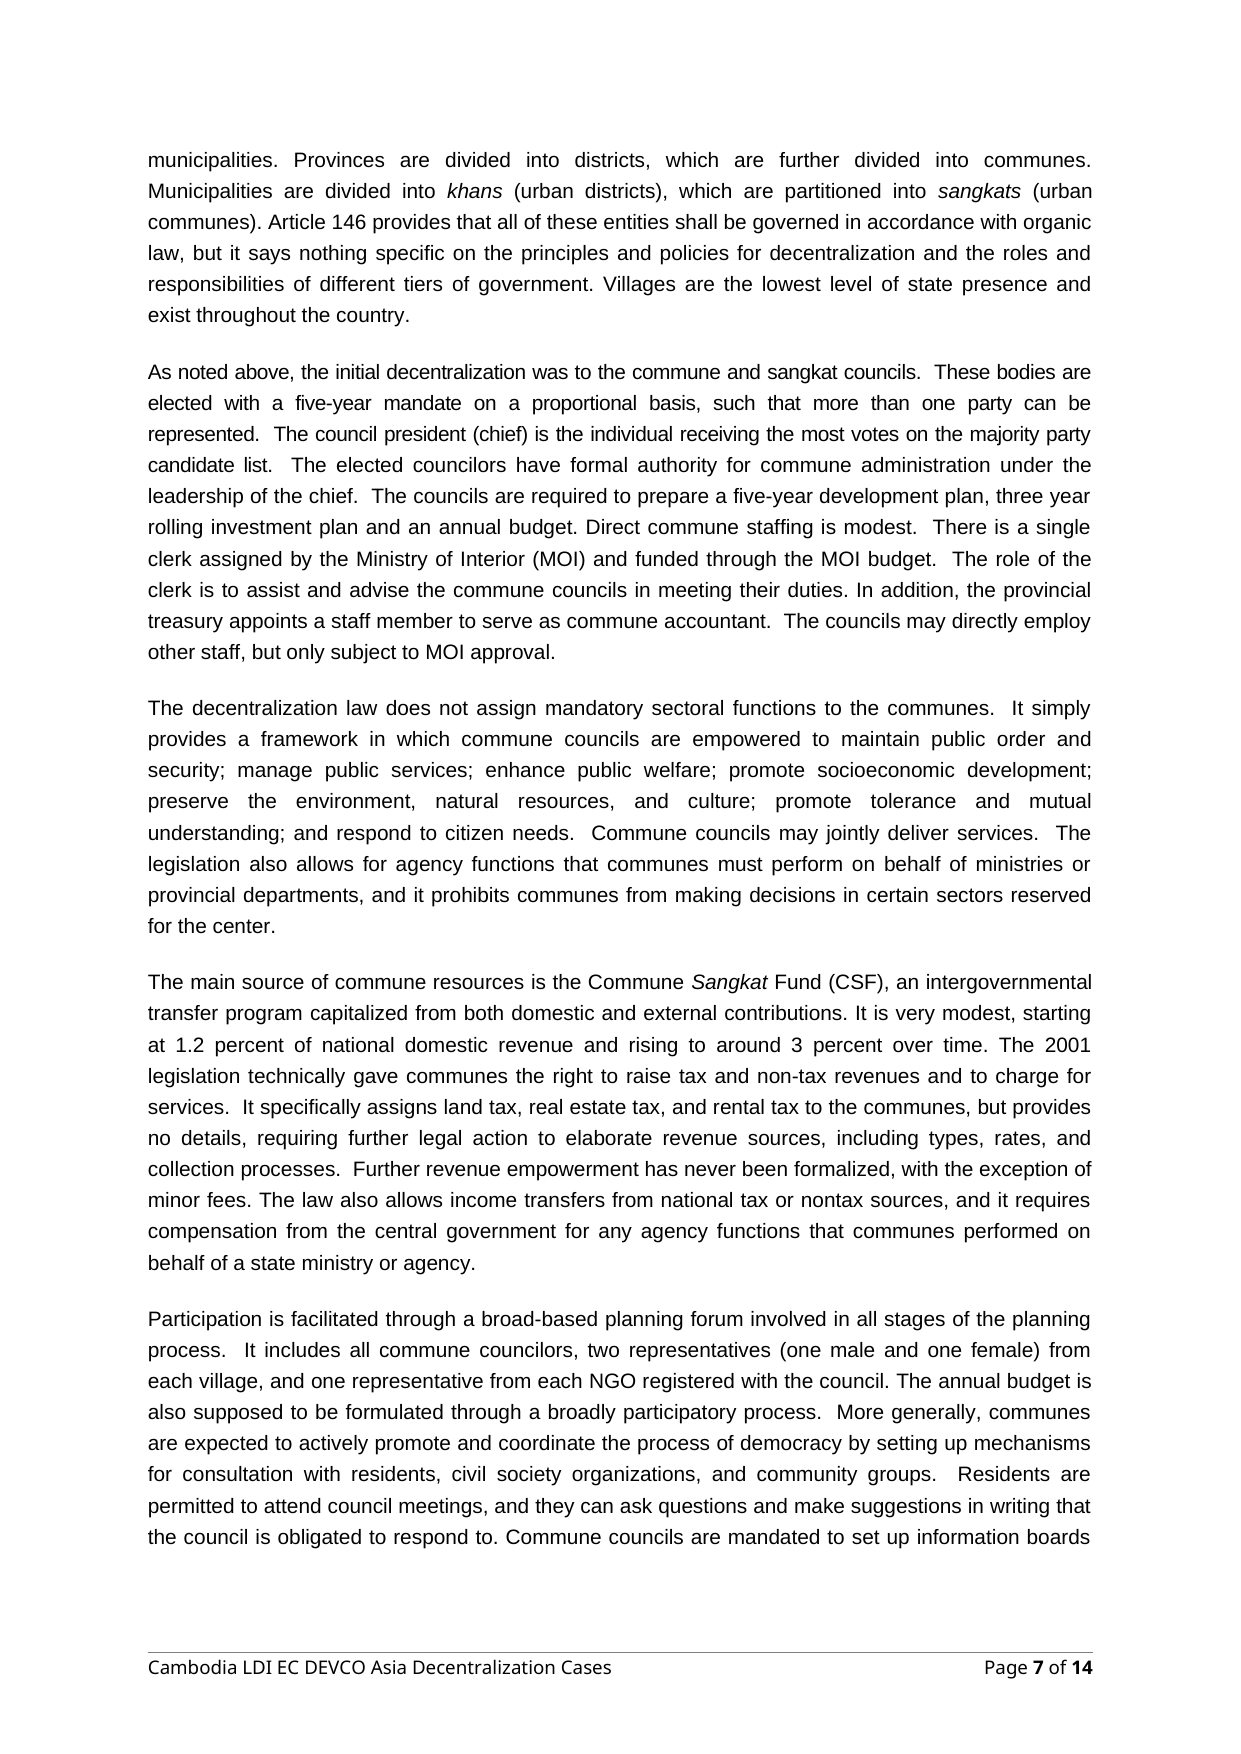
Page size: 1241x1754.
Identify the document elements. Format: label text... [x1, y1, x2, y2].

text As noted above, the initial decentralization was to the commune and sangkat councils. These bodies are elected with a five-year mandate on a proportional basis, such that more than one party can be represented. The council president (chief) is the individual receiving the most votes on the majority party candidate list. The elected councilors have formal authority for commune administration under the leadership of the chief. The councils are required to prepare a five-year development plan, three year rolling investment plan and an annual budget. Direct commune staffing is modest. There is a single clerk assigned by the Ministry of Interior (MOI) and funded through the MOI budget. The role of the clerk is to assist and advise the commune councils in meeting their duties. In addition, the provincial treasury appoints a staff member to serve as commune accountant. The councils may directly employ other staff, but only subject to MOI approval. [148, 359, 1093, 664]
text The main source of commune resources is the Commune Sangkat Fund (CSF), an intergovernmental transfer program capitalized from both domestic and external contributions. It is very modest, starting at 1.2 percent of national domestic revenue and rising to around 3 percent over time. The 2001 legislation technically gave communes the right to raise tax and non-tax revenues and to charge for services. It specifically assigns land tax, real estate tax, and rental tax to the communes, but provides no details, requiring further legal action to elaborate revenue sources, including types, rates, and collection processes. Further revenue empowerment has never been formalized, with the exception of minor fees. The law also allows income transfers from national tax or nontax sources, and it requires compensation from the central government for any agency functions that communes performed on behalf of a state ministry or agency. [148, 970, 1093, 1274]
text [148, 148, 1093, 327]
text The decentralization law does not assign mandatory sectoral functions to the communes. It simply provides a framework in which commune councils are empowered to maintain public order and security; manage public services; enhance public welfare; promote socioeconomic development; preserve the environment, natural resources, and culture; promote tolerance and mutual understanding; and respond to citizen needs. Commune councils may jointly deliver services. The legislation also allows for agency functions that communes must perform on behalf of ministries or provincial departments, and it prohibits communes from making decisions in certain sectors reserved for the center. [148, 696, 1093, 938]
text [148, 1307, 1093, 1548]
